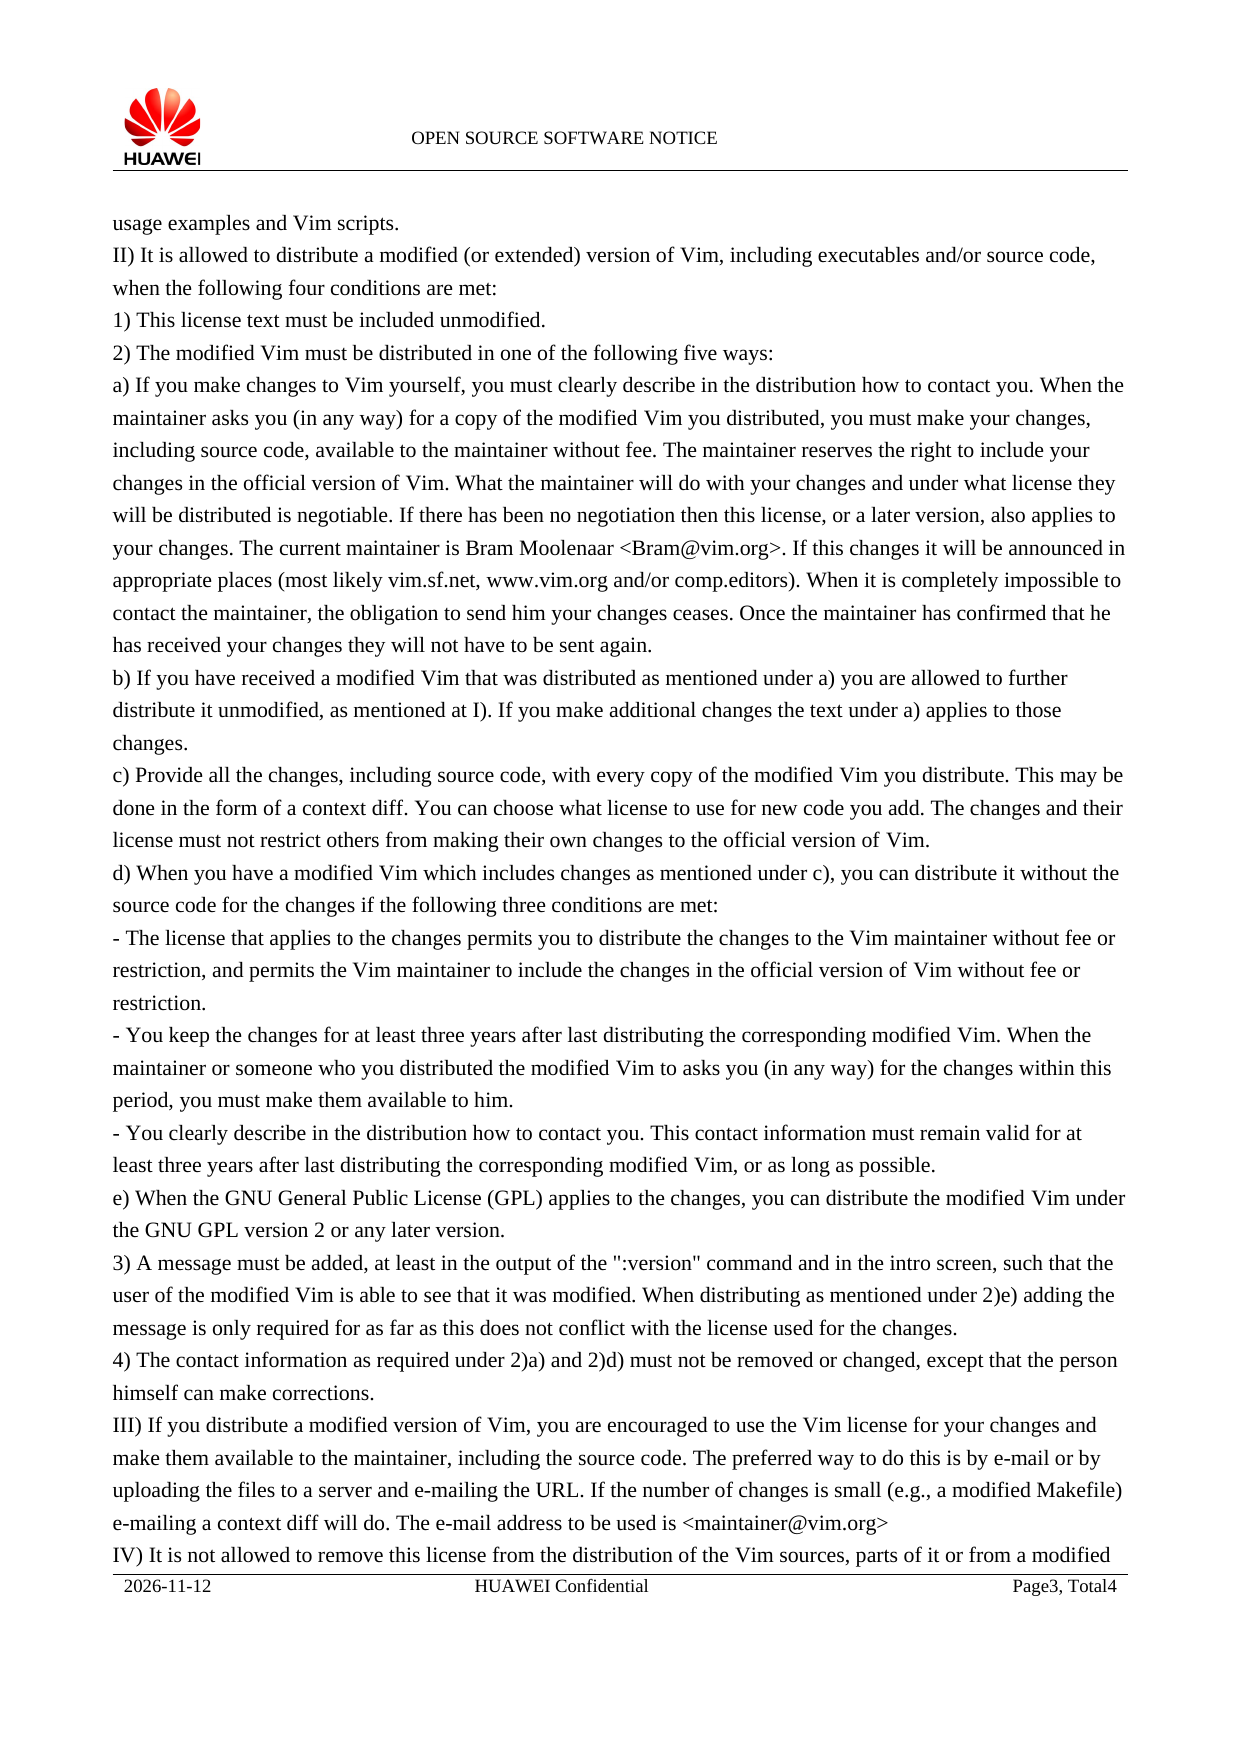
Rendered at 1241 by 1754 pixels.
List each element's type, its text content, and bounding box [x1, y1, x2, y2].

text b) If you have received a modified Vim that was distributed as mentioned under a) you are allowed to further distribute it unmodified, as mentioned at I). If you make additional changes the text under a) applies to those changes. [112, 661, 1128, 759]
text a) If you make changes to Vim yourself, you must clearly describe in the distribution how to contact you. When the maintainer asks you (in any way) for a copy of the modified Vim you distributed, you must make your changes, including source code, available to the maintainer without fee. The maintainer reserves the right to include your changes in the official version of Vim. What the maintainer will do with your changes and under what license they will be distributed is negotiable. If there has been no negotiation then this license, or a later version, also applies to your changes. The current maintainer is Bram Moolenaar <Bram@vim.org>. If this changes it will be announced in appropriate places (most likely vim.sf.net, www.vim.org and/or comp.editors). When it is completely impossible to contact the maintainer, the obligation to send him your changes ceases. Once the maintainer has confirmed that he has received your changes they will not have to be sent again. [112, 369, 1128, 661]
text II) It is allowed to distribute a modified (or extended) version of Vim, including executables and/or source code, when the following four conditions are met: [112, 239, 1128, 304]
text - You keep the changes for at least three years after last distributing the corresponding modified Vim. When the maintainer or someone who you distributed the modified Vim to asks you (in any way) for the changes within this period, you must make them available to him. [112, 1019, 1128, 1116]
text 3) A message must be added, at least in the output of the ":version" command and in the intro screen, such that the user of the modified Vim is able to see that it was modified. When distributing as mentioned under 2)e) adding the message is only required for as far as this does not conflict with the license used for the changes. [112, 1246, 1128, 1344]
text - The license that applies to the changes permits you to distribute the changes to the Vim maintainer without fee or restriction, and permits the Vim maintainer to include the changes in the official version of Vim without fee or restriction. [112, 921, 1128, 1019]
text - You clearly describe in the distribution how to contact you. This contact information must remain valid for at least three years after last distributing the corresponding modified Vim, or as long as possible. [112, 1116, 1128, 1181]
text c) Provide all the changes, including source code, with every copy of the modified Vim you distribute. This may be done in the form of a context diff. You can choose what license to use for new code you add. The changes and their license must not restrict others from making their own changes to the official version of Vim. [112, 759, 1128, 856]
text 4) The contact information as required under 2)a) and 2)d) must not be removed or changed, except that the person himself can make corrections. [112, 1344, 1128, 1409]
picture [124, 88, 201, 165]
text III) If you distribute a modified version of Vim, you are encouraged to use the Vim license for your changes and make them available to the maintainer, including the source code. The preferred way to do this is by e-mail or by uploading the files to a server and e-mailing the URL. If the number of changes is small (e.g., a modified Makefile) e-mailing a context diff will do. The e-mail address to be used is <maintainer@vim.org> [112, 1409, 1128, 1539]
text e) When the GNU General Public License (GPL) applies to the changes, you can distribute the modified Vim under the GNU GPL version 2 or any later version. [112, 1181, 1128, 1246]
text d) When you have a modified Vim which includes changes as mentioned under c), you can distribute it without the source code for the changes if the following three conditions are met: [112, 856, 1128, 921]
text 2) The modified Vim must be distributed in one of the following five ways: [112, 336, 1128, 369]
text 1) This license text must be included unmodified. [112, 304, 1128, 336]
